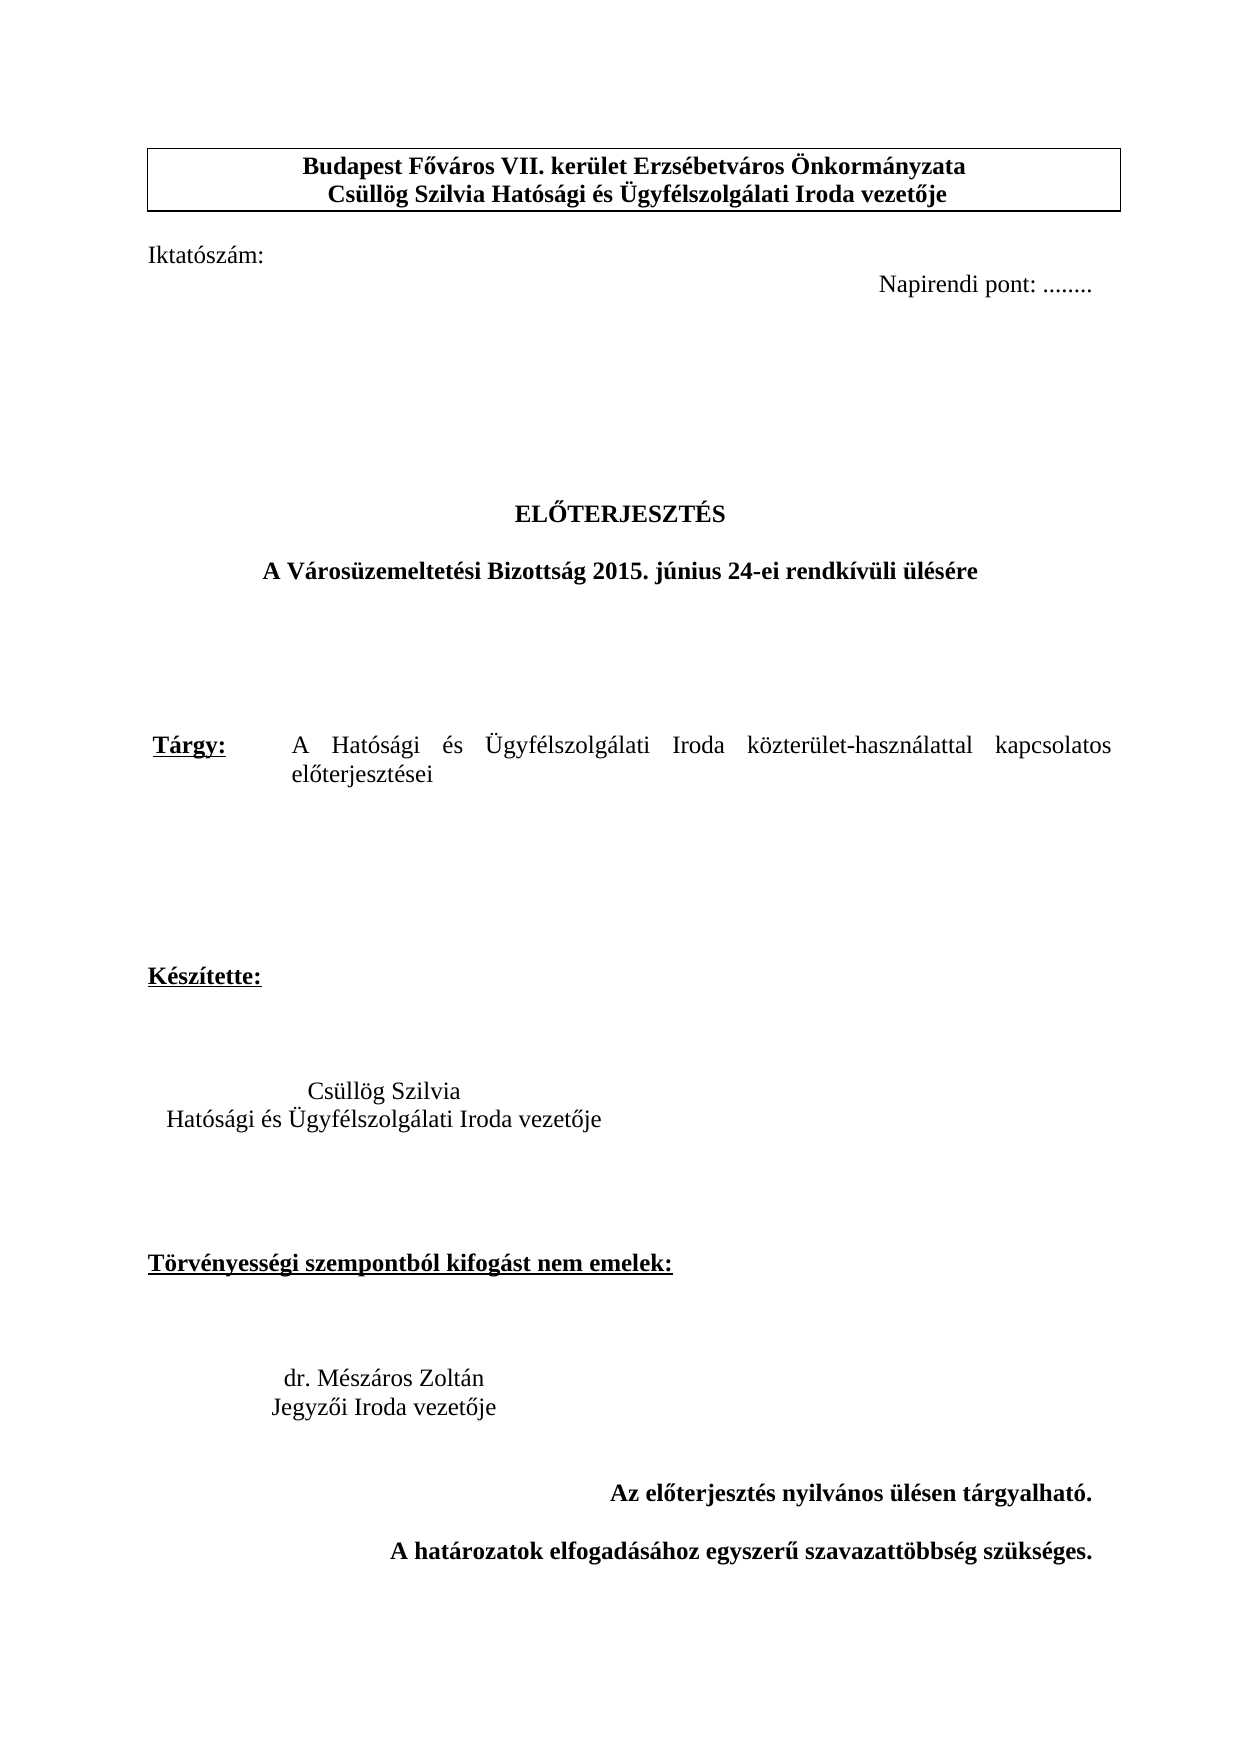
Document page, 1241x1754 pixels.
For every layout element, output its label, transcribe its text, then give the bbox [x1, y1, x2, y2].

text Jegyzői Iroda vezetője [148, 1392, 620, 1421]
text Törvényességi szempontból kifogást nem emelek: [148, 1248, 1092, 1277]
text Napirendi pont: ........ [148, 269, 1092, 298]
text ELŐTERJESZTÉS [148, 499, 1092, 528]
table_header Tárgy: [151, 729, 290, 932]
text dr. Mészáros Zoltán [148, 1363, 620, 1392]
table_header Budapest Főváros VII. kerület Erzsébetváros Önkormányzata Csüllög Szilvia Hatósági és Ügyfélszolgálati Iroda vezetője [148, 149, 1120, 210]
text Az előterjesztés nyilvános ülésen tárgyalható. [148, 1478, 1092, 1507]
text Iktatószám: [148, 240, 1092, 269]
text Készítette: [148, 961, 1092, 989]
text A határozatok elfogadásához egyszerű szavazattöbbség szükséges. [148, 1536, 1092, 1564]
table_header A Hatósági és Ügyfélszolgálati Iroda közterület-használattal kapcsolatos előterjesztései [290, 729, 1113, 932]
text Hatósági és Ügyfélszolgálati Iroda vezetője [148, 1104, 620, 1133]
text A Városüzemeltetési Bizottság 2015. június 24-ei rendkívüli ülésére [148, 556, 1092, 585]
text Csüllög Szilvia [148, 1076, 620, 1104]
